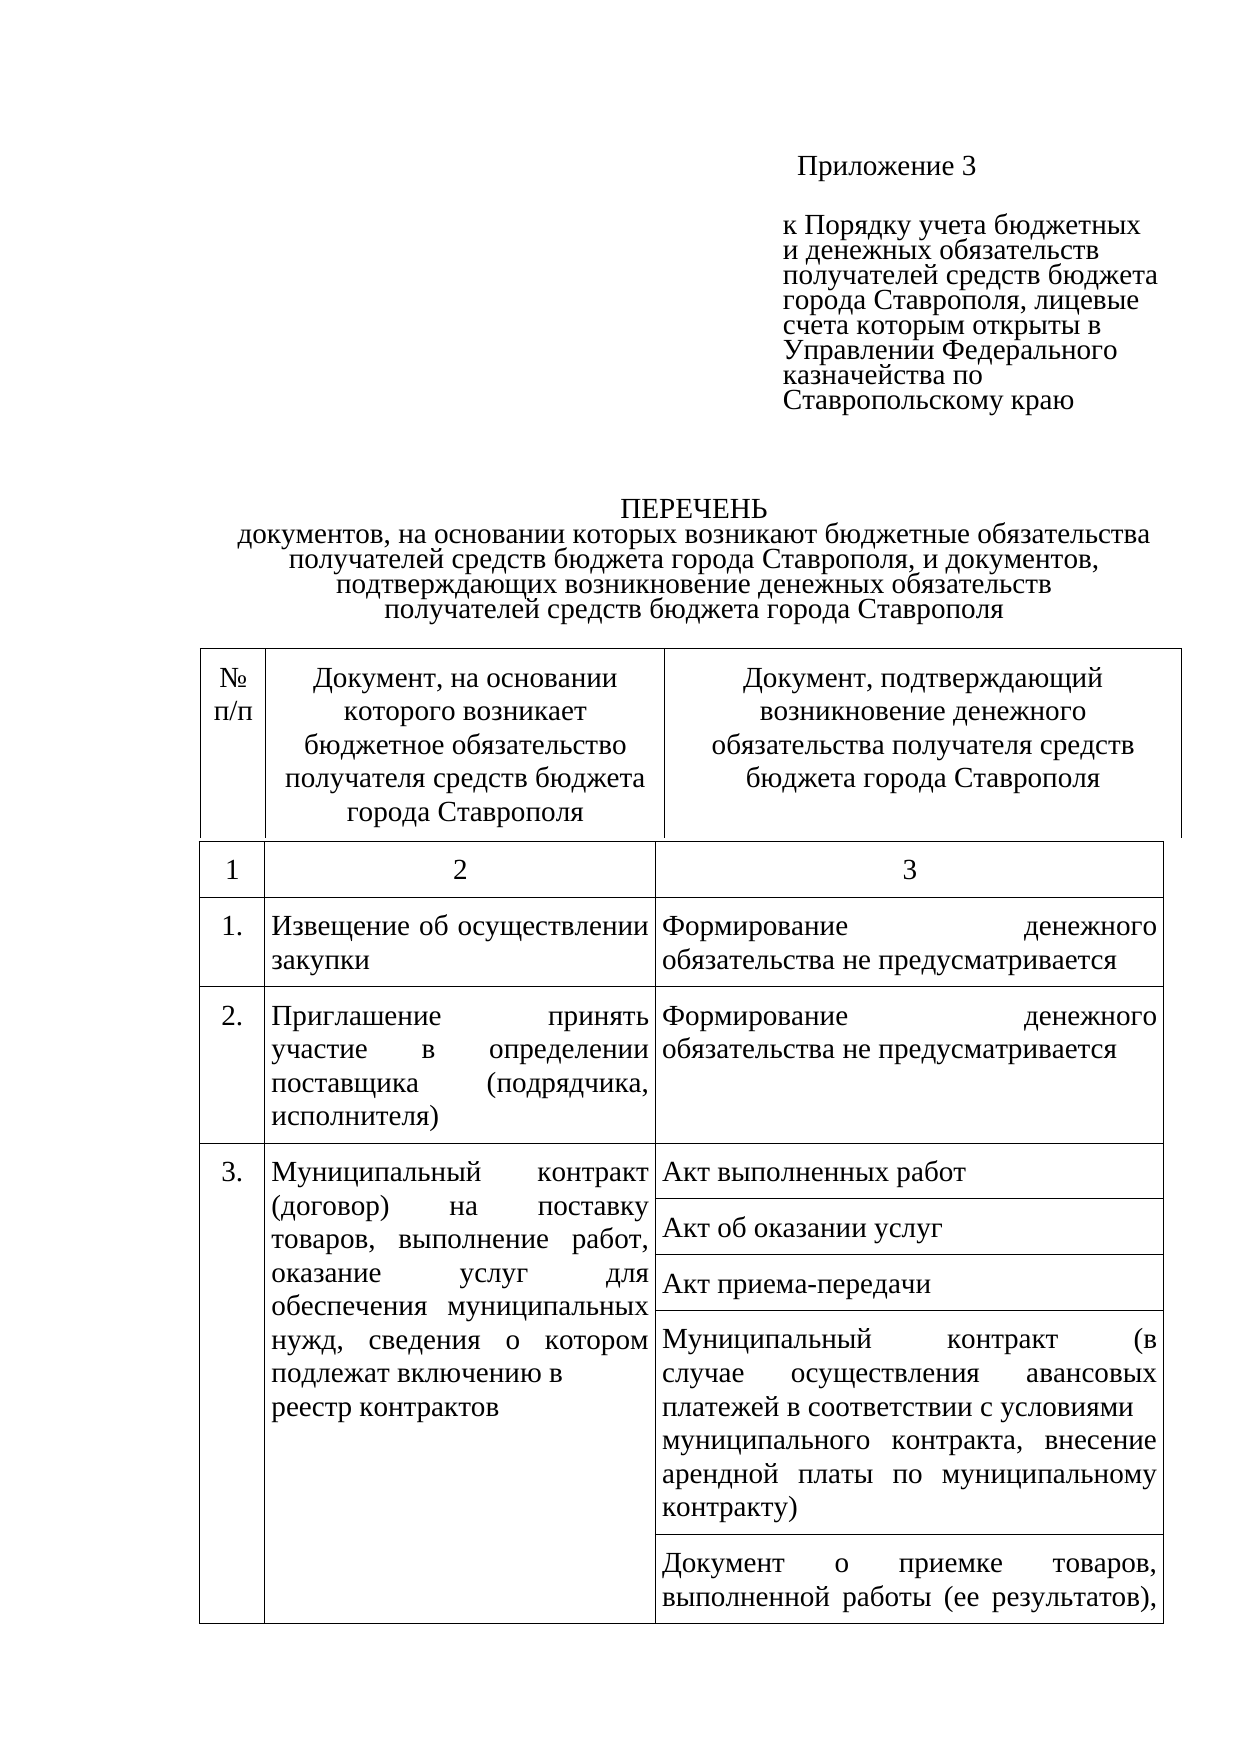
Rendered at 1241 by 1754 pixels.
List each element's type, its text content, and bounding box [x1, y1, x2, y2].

text города Ставрополя, лицевые [783, 290, 1181, 315]
table_header 2 [265, 842, 655, 897]
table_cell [656, 1535, 1163, 1623]
title ПЕРЕЧЕНЬ [207, 498, 1181, 523]
text Приложение 3 [723, 148, 1181, 181]
table_cell Акт выполненных работ [656, 1144, 1163, 1198]
table_cell Формирование денежного обязательства не предусматривается [656, 898, 1163, 986]
text Управлении Федерального [783, 340, 1181, 365]
table_cell Извещение об осуществлении закупки [265, 898, 655, 986]
table_header № п/п [201, 649, 265, 838]
table_cell Муниципальный контракт (в случае осуществления авансовых платежей в соответствии с условиями муниципального контракта, внесение арендной платы по муниципальному контракту) [656, 1311, 1163, 1534]
table_cell Формирование денежного обязательства не предусматривается [656, 987, 1163, 1142]
text к Порядку учета бюджетных [783, 215, 1181, 240]
title документов, на основании которых возникают бюджетные обязательства получателей средств бюджета города Ставрополя, и документов, подтверждающих возникновение денежных обязательств [207, 523, 1181, 598]
table_cell Акт приема-передачи [656, 1255, 1163, 1310]
table_cell 2. [200, 987, 264, 1142]
text казначейства по Ставропольскому краю [783, 365, 1181, 415]
table_cell Муниципальный контракт (договор) на поставку товаров, выполнение работ, оказание услуг для обеспечения муниципальных нужд, сведения о котором подлежат включению в реестр контрактов [265, 1144, 655, 1623]
table_cell Приглашение принять участие в определении поставщика (подрядчика, исполнителя) [265, 987, 655, 1142]
text счета которым открыты в [783, 315, 1181, 340]
table_cell 3. [200, 1144, 264, 1623]
table_header Документ, подтверждающий возникновение денежного обязательства получателя средств бюджета города Ставрополя [665, 649, 1181, 838]
table_header 1 [200, 842, 264, 897]
table_cell Акт об оказании услуг [656, 1199, 1163, 1254]
text получателей средств бюджета [783, 265, 1181, 290]
title получателей средств бюджета города Ставрополя [207, 598, 1181, 623]
table_cell 1. [200, 898, 264, 986]
text и денежных обязательств [783, 240, 1181, 265]
table_header Документ, на основании которого возникает бюджетное обязательство получателя средств бюджета города Ставрополя [266, 649, 664, 838]
table_header 3 [656, 842, 1163, 897]
